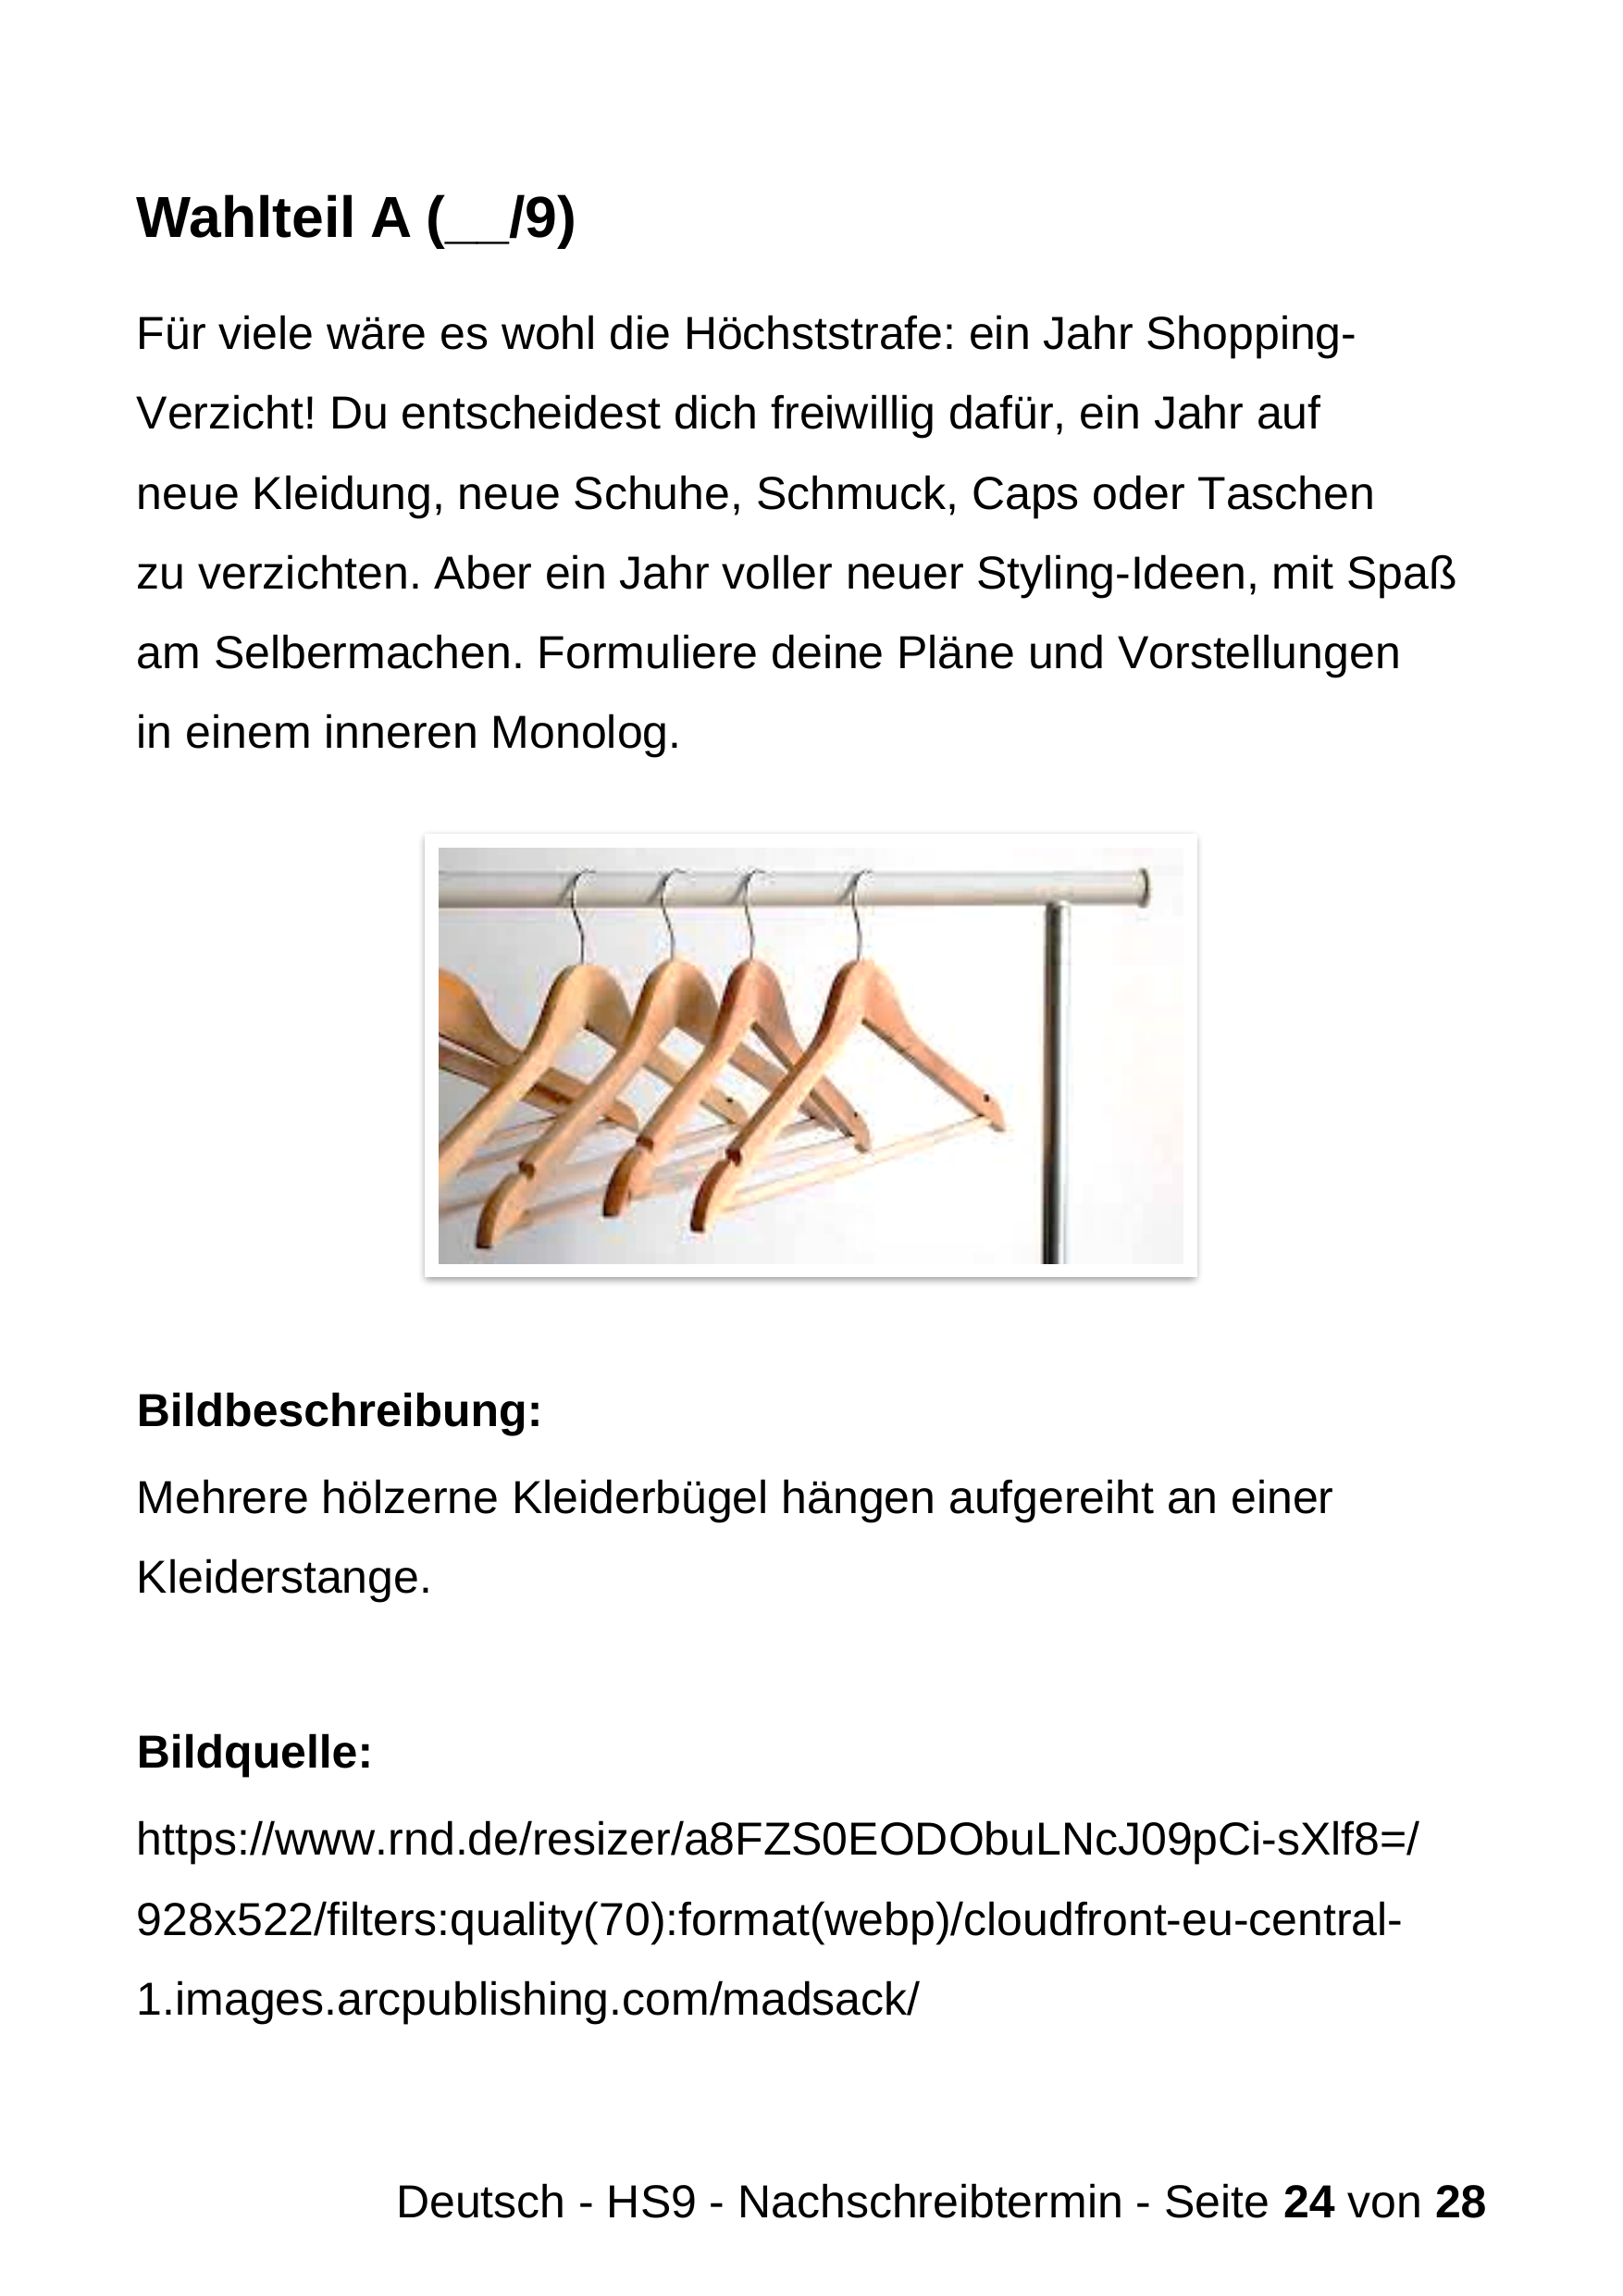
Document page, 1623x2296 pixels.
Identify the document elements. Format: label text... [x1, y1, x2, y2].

picture [439, 848, 1183, 1264]
subtitle Wahlteil A (__/9) [137, 183, 1486, 249]
text Für viele wäre es wohl die Höchststrafe: ein Jahr Shopping-Verzicht! Du entscheidest dich freiwillig dafür, ein Jahr auf neue Kleidung, neue Schuhe, Schmuck, Caps oder Taschen zu verzichten. Aber ein Jahr voller neuer Styling-Ideen, mit Spaß am Selbermachen. Formuliere deine Pläne und Vorstellungen in einem inneren Monolog. [137, 305, 1486, 758]
text Mehrere hölzerne Kleiderbügel hängen aufgereiht an einer Kleiderstange. [137, 1470, 1486, 1603]
subtitle Bildquelle: [137, 1724, 1486, 1778]
subtitle Bildbeschreibung: [137, 1383, 1486, 1435]
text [137, 1812, 1486, 2025]
